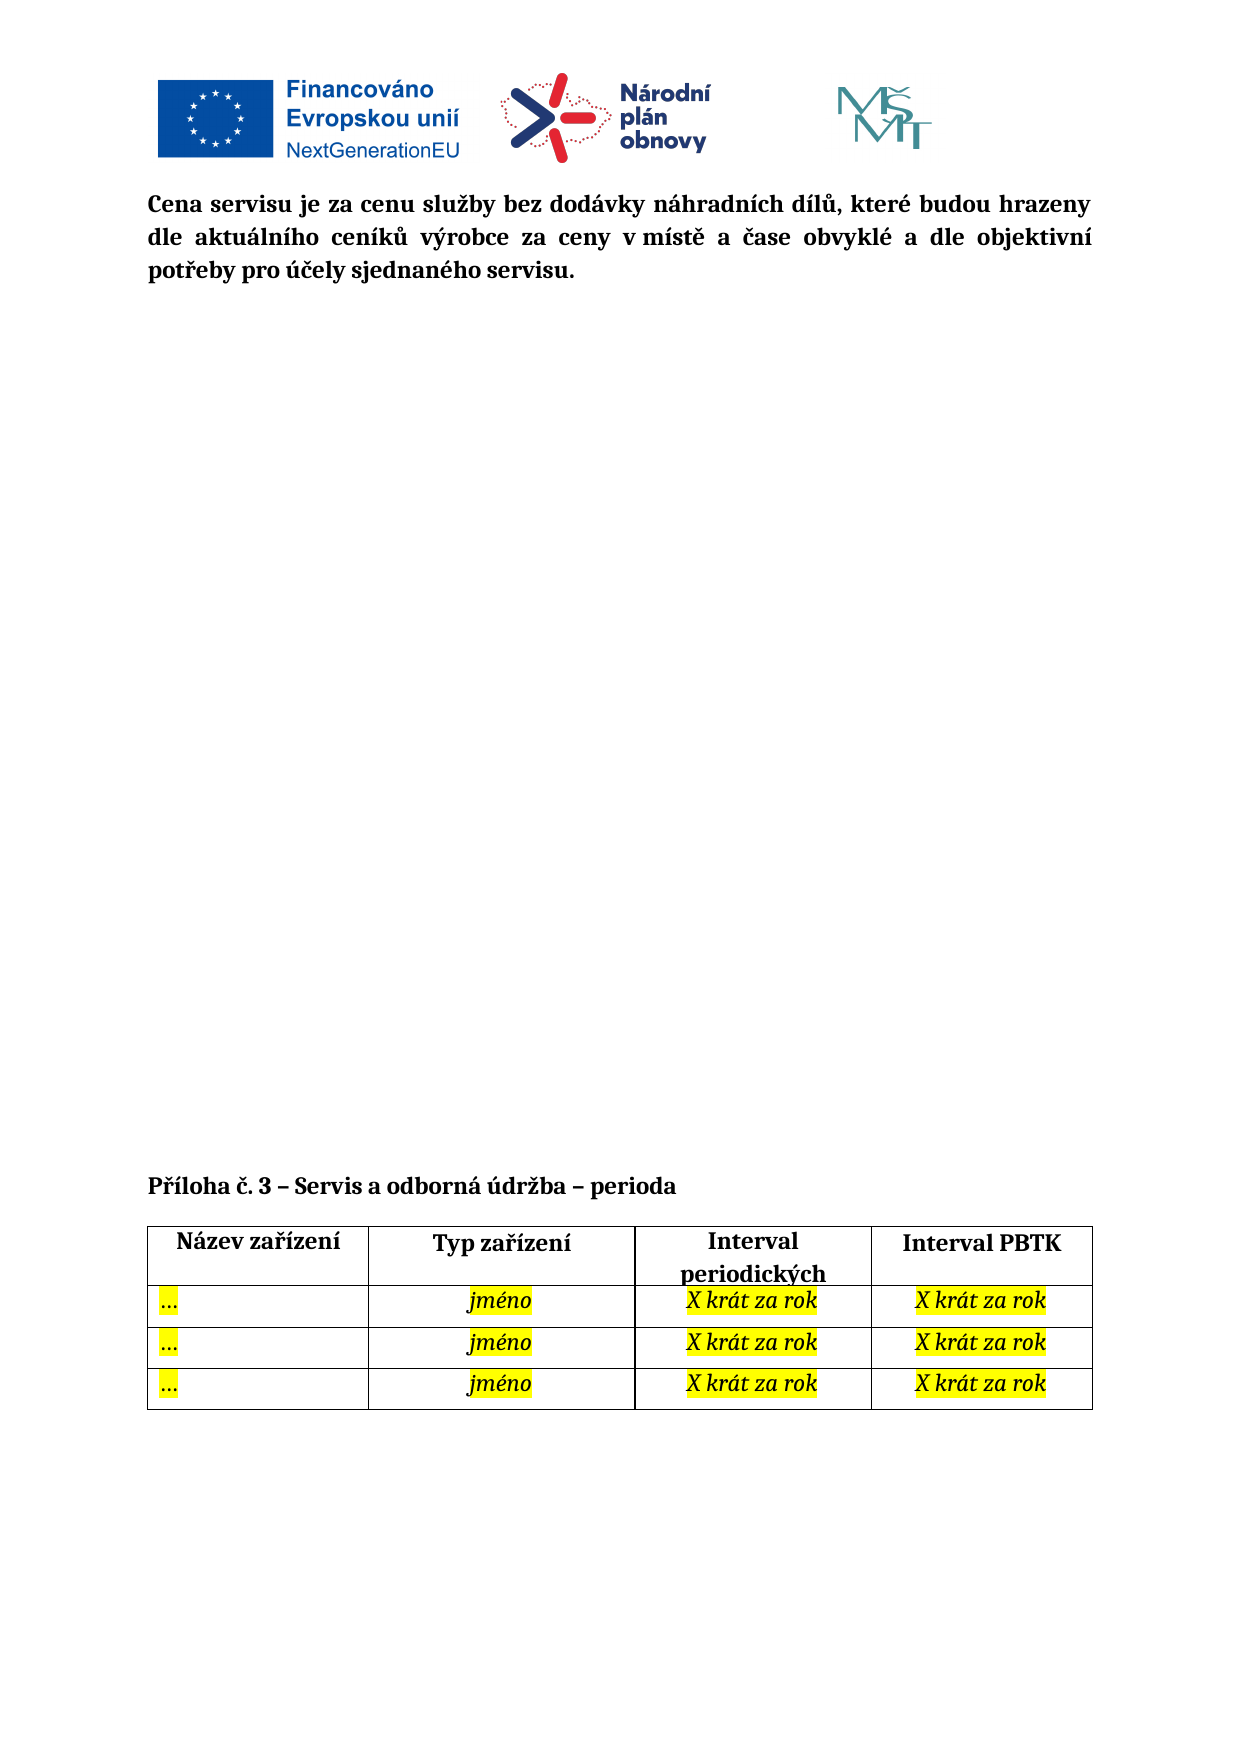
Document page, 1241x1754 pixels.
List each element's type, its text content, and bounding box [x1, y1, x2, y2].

picture [500, 73, 712, 163]
text Cena servisu je za cenu služby bez dodávky náhradních dílů, které budou hrazeny dle aktuálního ceníků výrobce za ceny v místě a čase obvyklé a dle objektivní potřeby pro účely sjednaného servisu. [148, 190, 1093, 285]
table_header Interval PBTK [872, 1227, 1092, 1285]
table_cell X krát za rok [636, 1369, 871, 1409]
table_cell X krát za rok [636, 1328, 871, 1368]
picture [147, 73, 480, 163]
table_header Název zařízení [148, 1227, 368, 1285]
picture [825, 73, 946, 163]
table_cell jméno [369, 1328, 634, 1368]
table_cell … [148, 1369, 368, 1409]
table_cell jméno [369, 1286, 634, 1327]
table_header Interval periodických kontrol [636, 1227, 871, 1285]
table_cell jméno [369, 1369, 634, 1409]
table_cell X krát za rok [872, 1286, 1092, 1327]
table_cell X krát za rok [872, 1328, 1092, 1368]
table_cell X krát za rok [636, 1286, 871, 1327]
table_header Typ zařízení [369, 1227, 634, 1285]
table_cell X krát za rok [872, 1369, 1092, 1409]
text Příloha č. 3 – Servis a odborná údržba – perioda [148, 1172, 1093, 1201]
table_cell … [148, 1328, 368, 1368]
table_cell … [148, 1286, 368, 1327]
